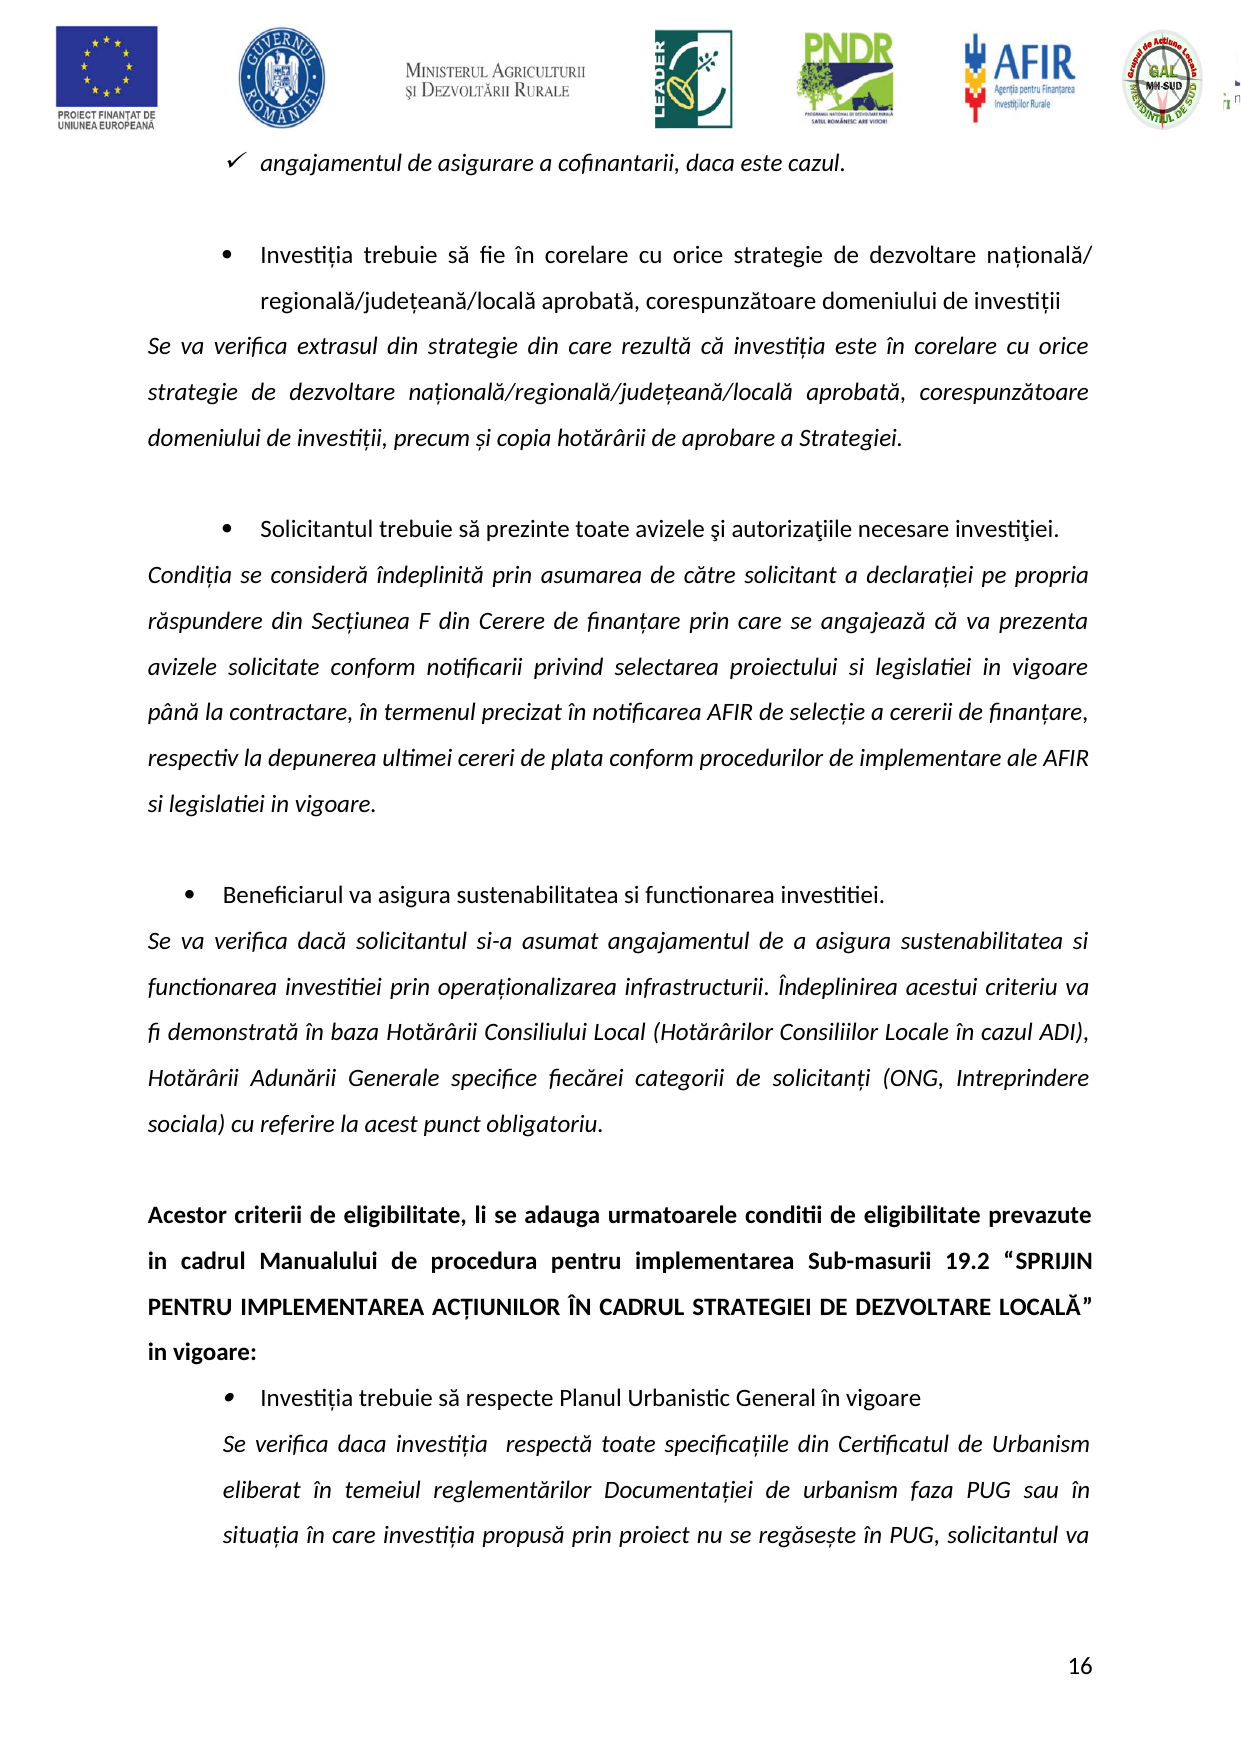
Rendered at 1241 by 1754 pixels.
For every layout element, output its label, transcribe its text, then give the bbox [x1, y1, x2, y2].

list Investiția trebuie să respecte Planul Urbanistic General în vigoare [223, 1382, 1093, 1413]
text Condiția se consideră îndeplinită prin asumarea de către solicitant a declarației pe propria răspundere din Secțiunea F din Cerere de finanțare prin care se angajează că va prezenta avizele solicitate conform notificarii privind selectarea proiectului si legislatiei in vigoare până la contractare, în termenul precizat în notificarea AFIR de selecție a cererii de finanțare, respectiv la depunerea ultimei cereri de plata conform procedurilor de implementare ale AFIR si legislatiei in vigoare. [148, 559, 1093, 818]
text Acestor criterii de eligibilitate, li se adauga urmatoarele conditii de eligibilitate prevazute in cadrul Manualului de procedura pentru implementarea Sub-masurii 19.2 “SPRIJIN PENTRU IMPLEMENTAREA ACȚIUNILOR ÎN CADRUL STRATEGIEI DE DEZVOLTARE LOCALĂ” in vigoare: [148, 1199, 1093, 1367]
picture [27, 18, 1241, 132]
list Solicitantul trebuie să prezinte toate avizele şi autorizaţiile necesare investiţiei. [223, 513, 1093, 544]
text Se va verifica extrasul din strategie din care rezultă că investiția este în corelare cu orice strategie de dezvoltare națională/regională/județeană/locală aprobată, corespunzătoare domeniului de investiții, precum și copia hotărârii de aprobare a Strategiei. [148, 331, 1093, 452]
text Se va verifica dacă solicitantul si-a asumat angajamentul de a asigura sustenabilitatea si functionarea investitiei prin operaționalizarea infrastructurii. Îndeplinirea acestui criteriu va fi demonstrată în baza Hotărârii Consiliului Local (Hotărârilor Consiliilor Locale în cazul ADI), Hotărârii Adunării Generale specifice fiecărei categorii de solicitanți (ONG, Intreprindere sociala) cu referire la acest punct obligatoriu. [148, 925, 1093, 1138]
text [223, 1428, 1093, 1550]
list Investiția trebuie să fie în corelare cu orice strategie de dezvoltare națională/ regională/județeană/locală aprobată, corespunzătoare domeniului de investiții [223, 239, 1093, 315]
list Beneficiarul va asigura sustenabilitatea si functionarea investitiei. [185, 879, 1093, 910]
list angajamentul de asigurare a cofinantarii, daca este cazul. [223, 148, 1093, 178]
